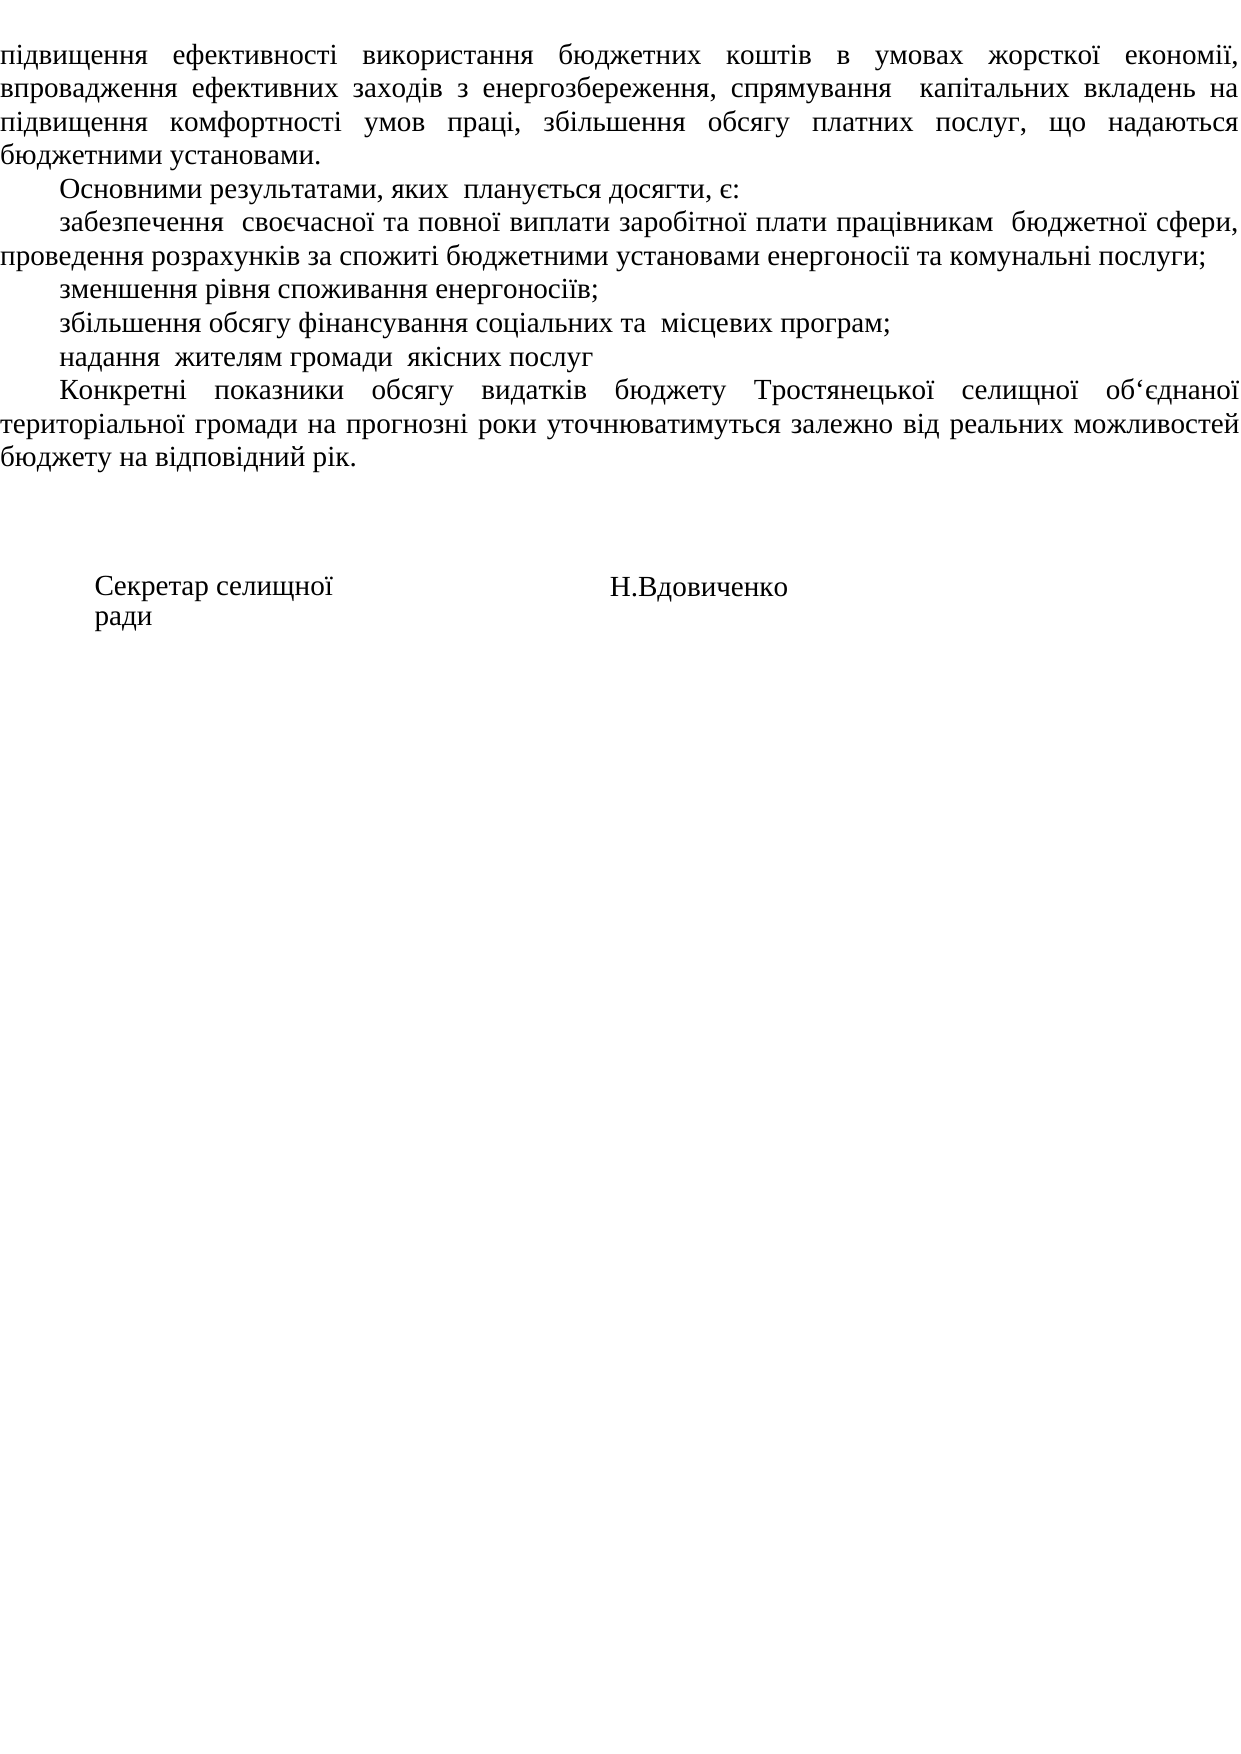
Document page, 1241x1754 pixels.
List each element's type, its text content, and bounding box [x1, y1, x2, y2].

text забезпечення своєчасної та повної виплати заробітної плати працівникам бюджетної сфери, проведення розрахунків за спожиті бюджетними установами енергоносії та комунальні послуги; [0, 204, 1240, 272]
text зменшення рівня споживання енергоносіїв; [0, 272, 1240, 305]
text Основними результатами, яких планується досягти, є: [0, 171, 1240, 204]
text Конкретні показники обсягу видатків бюджету Тростянецької селищної об‘єднаної територіальної громади на прогнозні роки уточнюватимуться залежно від реальних можливостей бюджету на відповідний рік. [0, 372, 1240, 473]
text надання жителям громади якісних послуг [0, 339, 1240, 372]
text збільшення обсягу фінансування соціальних та місцевих програм; [0, 305, 1240, 339]
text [0, 37, 1240, 171]
